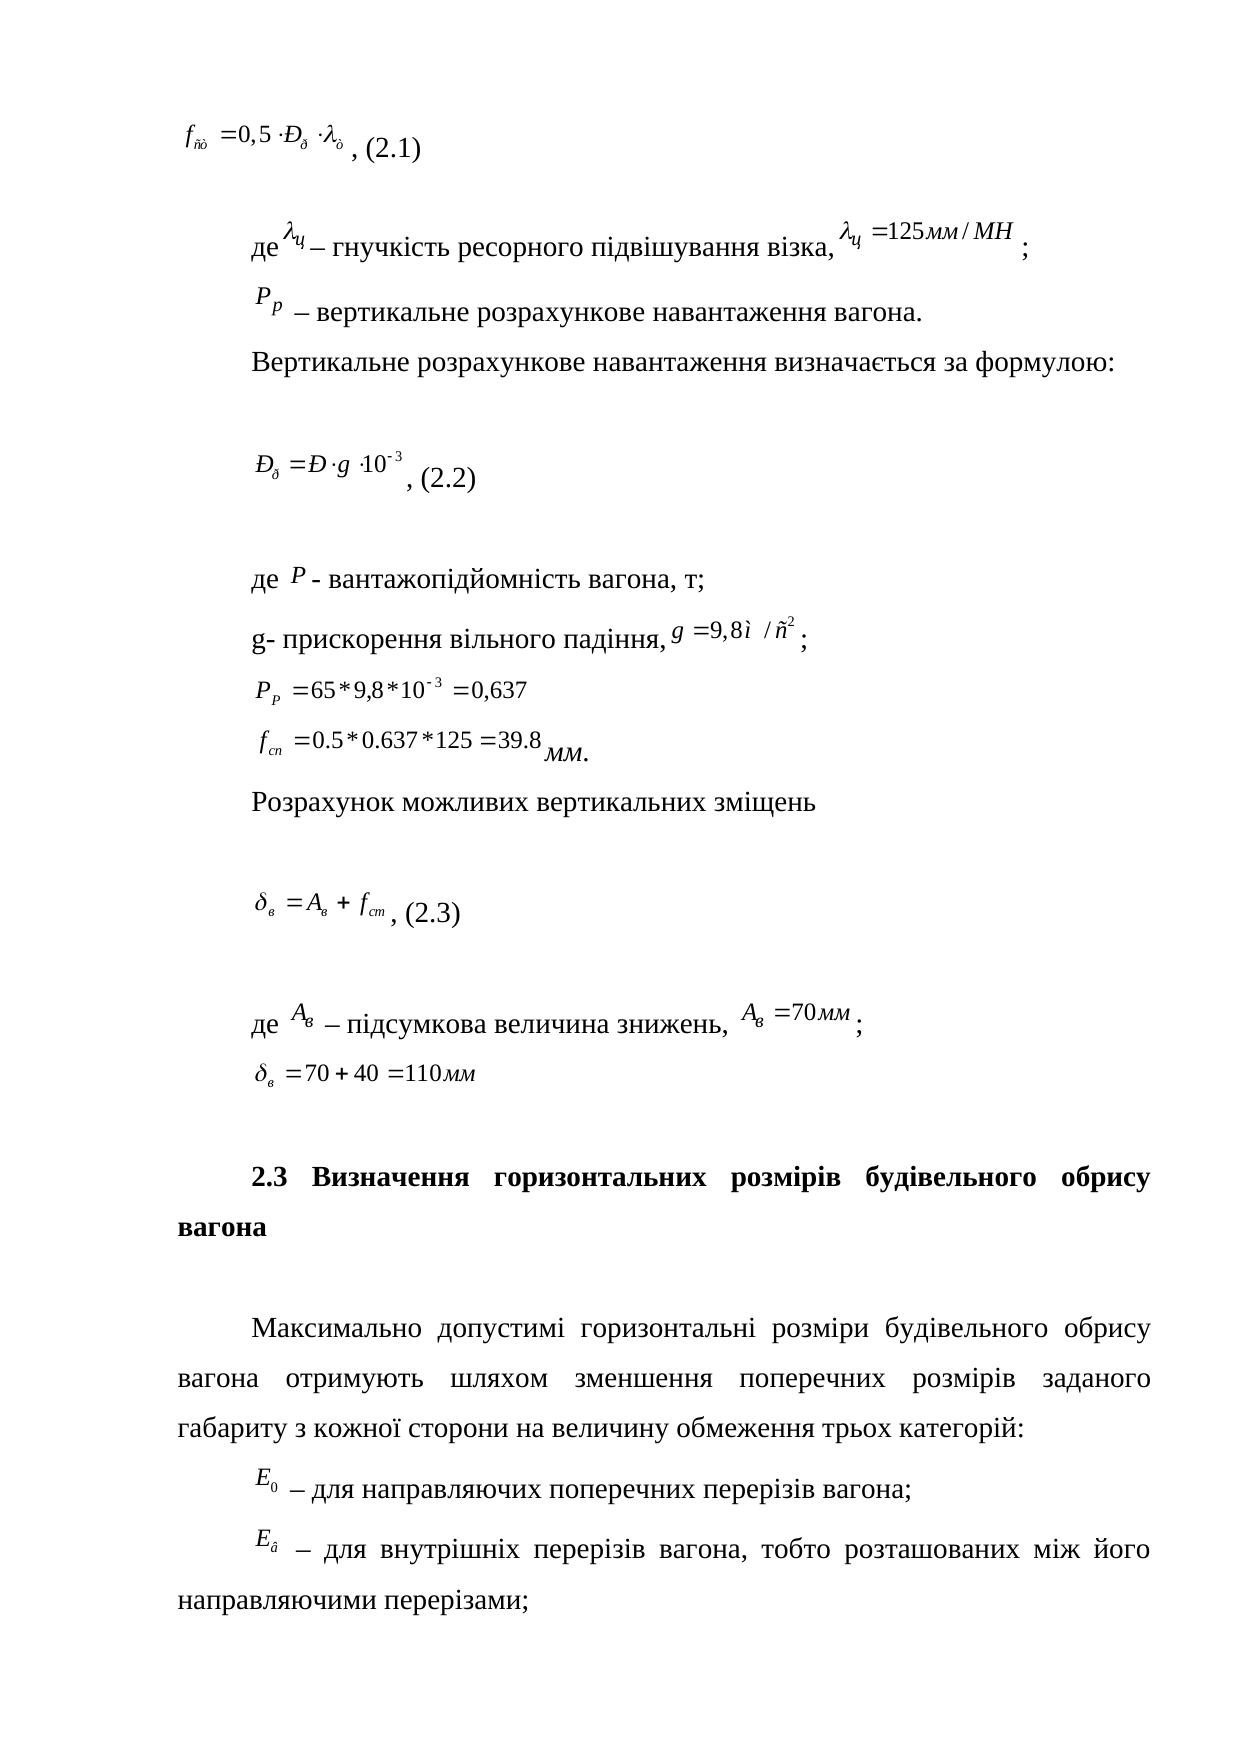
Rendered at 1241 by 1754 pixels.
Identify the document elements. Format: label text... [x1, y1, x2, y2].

text – для направляючих поперечних перерізів вагона; [177, 1461, 1152, 1504]
text Максимально допустимі горизонтальні розміри будівельного обрису вагона отримують шляхом зменшення поперечних розмірів заданого габариту з кожної сторони на величину обмеження трьох категорій: [177, 1310, 1152, 1444]
text де - вантажопідйомність вагона, т; [177, 561, 1152, 594]
text g- прискорення вільного падіння,; [177, 611, 1152, 655]
text де– гнучкість ресорного підвішування візка,; [177, 214, 1152, 262]
text мм. [177, 724, 1152, 767]
text , (2.2) [177, 445, 1152, 494]
text де – підсумкова величина знижень, ; [177, 996, 1152, 1040]
text Вертикальне розрахункове навантаження визначається за формулою: [177, 344, 1152, 378]
text Розрахунок можливих вертикальних зміщень [177, 784, 1152, 818]
text 2.3 Визначення горизонтальних розмірів будівельного обрису вагона [177, 1159, 1152, 1243]
text – для внутрішніх перерізів вагона, тобто розташованих між його направляючими перерізами; [177, 1521, 1152, 1615]
text – вертикальне розрахункове навантаження вагона. [177, 279, 1152, 328]
text , (2.3) [177, 885, 1152, 929]
